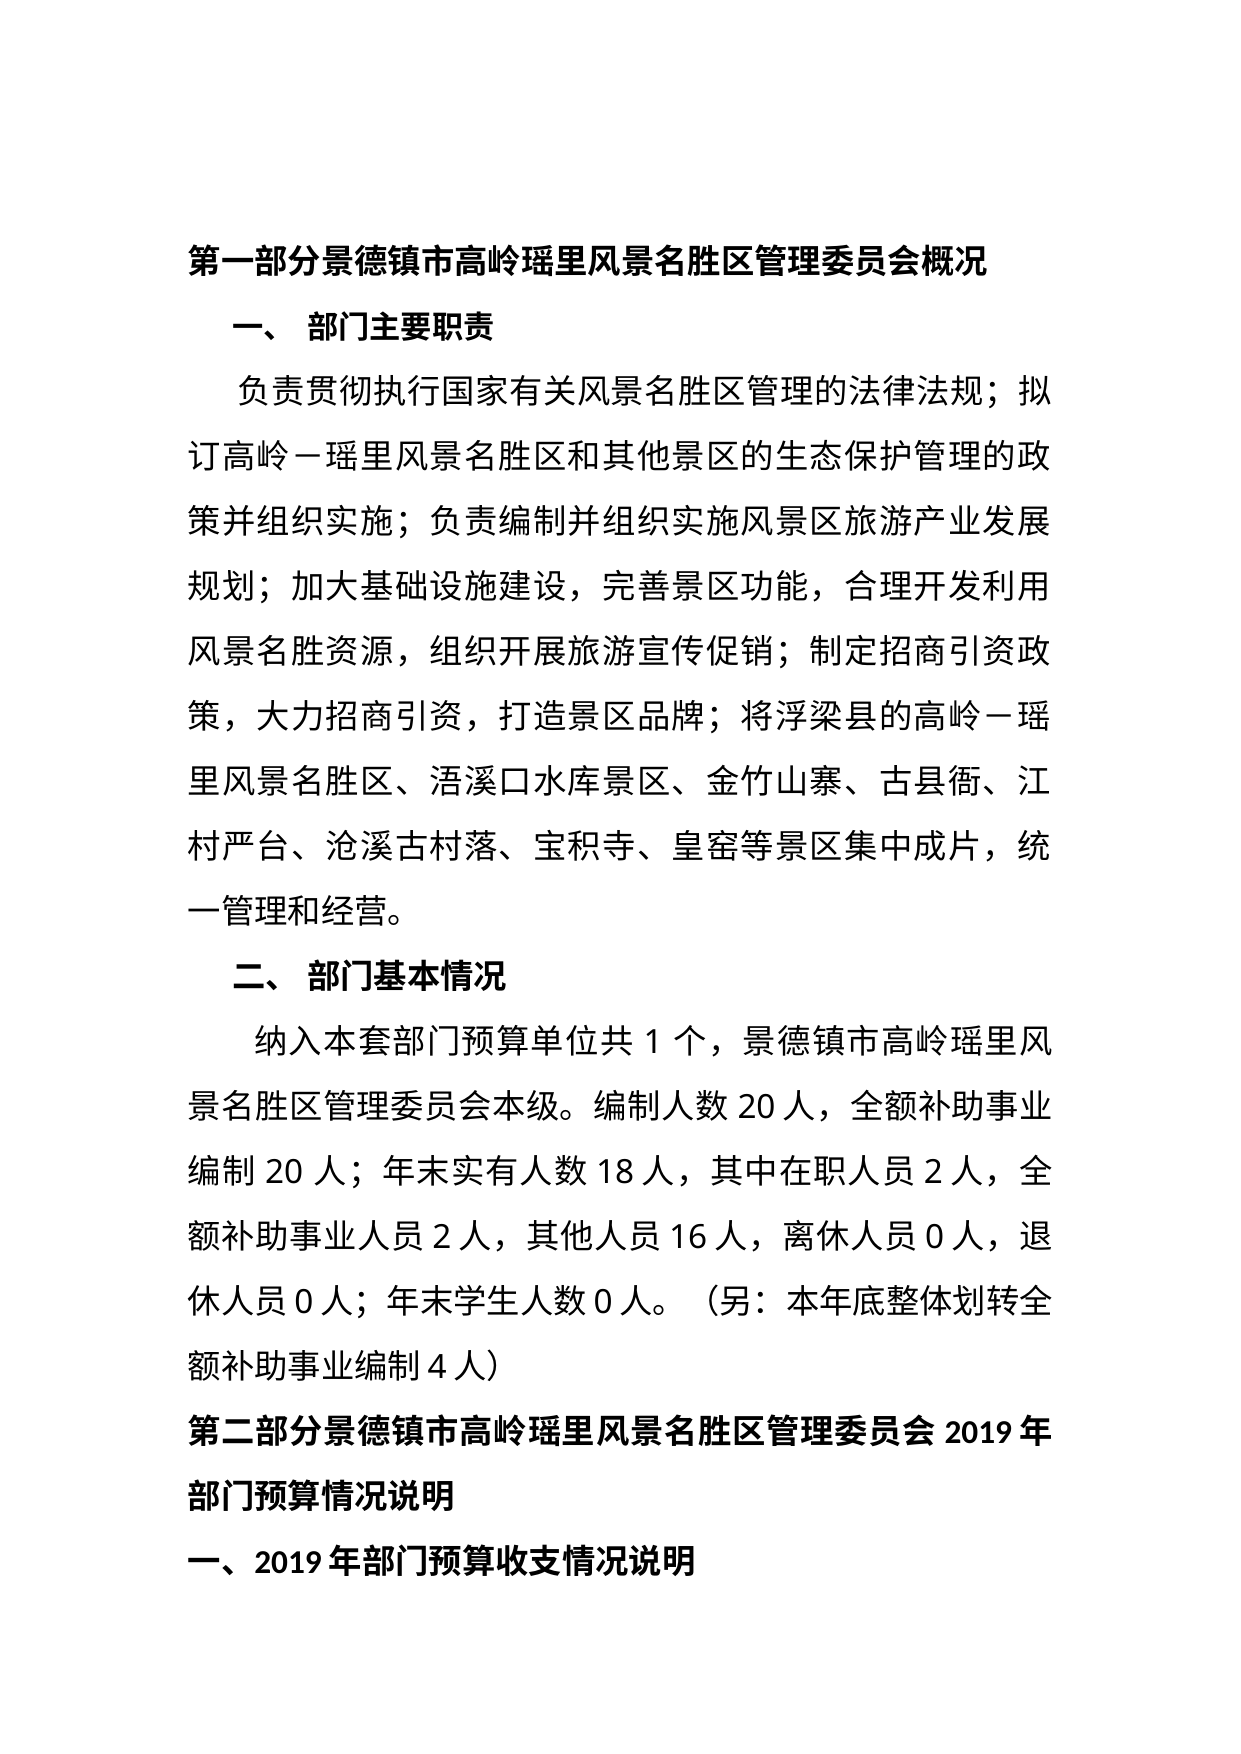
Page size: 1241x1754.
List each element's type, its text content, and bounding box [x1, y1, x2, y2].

text 第二部分景德镇市高岭瑶里风景名胜区管理委员会2019年部门预算情况说明 [187, 1397, 1053, 1527]
list 部门主要职责 [232, 292, 1053, 357]
text 负责贯彻执行国家有关风景名胜区管理的法律法规；拟订高岭－瑶里风景名胜区和其他景区的生态保护管理的政策并组织实施；负责编制并组织实施风景区旅游产业发展规划；加大基础设施建设，完善景区功能，合理开发利用风景名胜资源，组织开展旅游宣传促销；制定招商引资政策，大力招商引资，打造景区品牌；将浮梁县的高岭－瑶里风景名胜区、浯溪口水库景区、金竹山寨、古县衙、江村严台、沧溪古村落、宝积寺、皇窑等景区集中成片，统一管理和经营。 [187, 357, 1053, 942]
text 纳入本套部门预算单位共 1 个，景德镇市高岭瑶里风景名胜区管理委员会本级。编制人数 20人，全额补助事业编制 20 人；年末实有人数18人，其中在职人员2人，全额补助事业人员2人，其他人员16人，离休人员0人，退休人员0人；年末学生人数0人。（另：本年底整体划转全额补助事业编制4人） [187, 1007, 1053, 1397]
text 一、2019年部门预算收支情况说明 [187, 1527, 1053, 1592]
text 第一部分景德镇市高岭瑶里风景名胜区管理委员会概况 [187, 227, 1053, 292]
list 部门基本情况 [232, 942, 1053, 1007]
